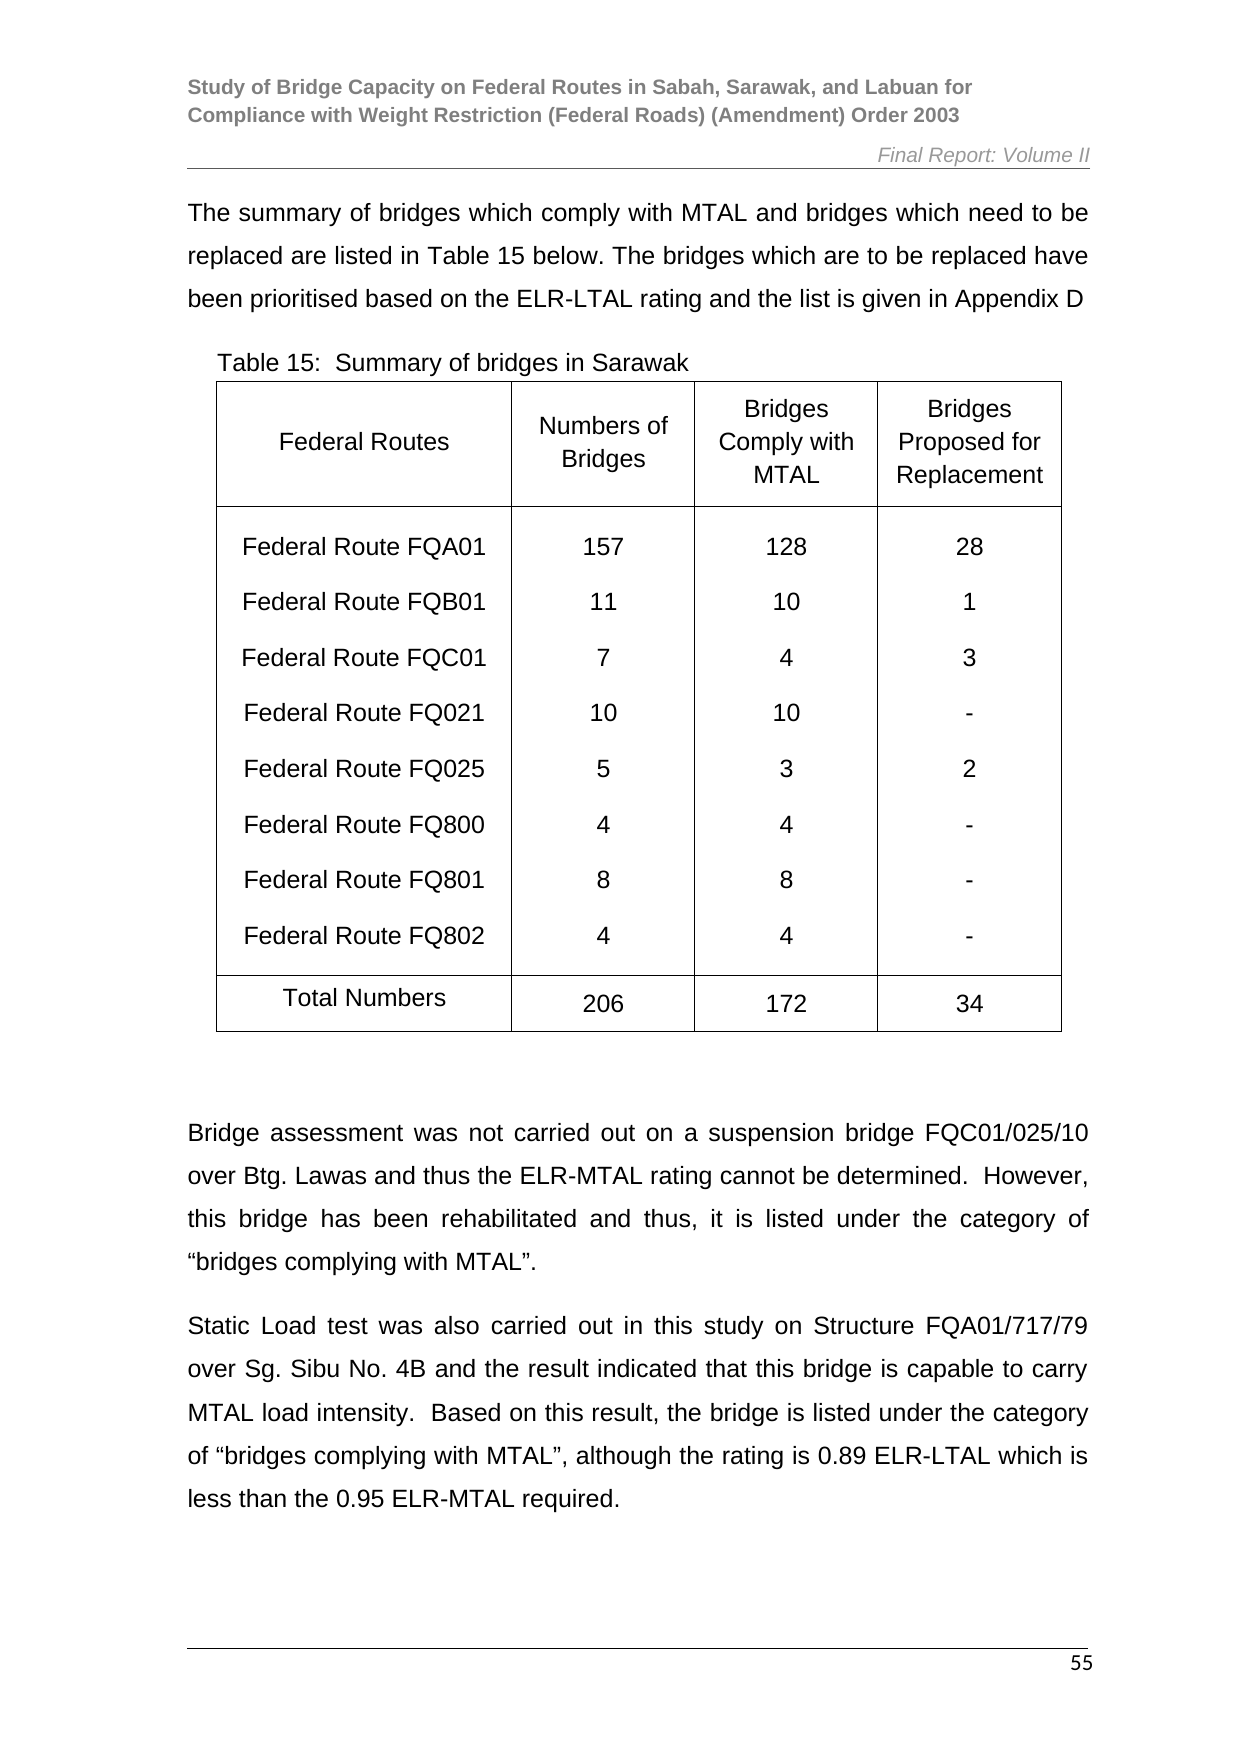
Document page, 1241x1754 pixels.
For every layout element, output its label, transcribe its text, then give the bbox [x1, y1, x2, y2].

table_header Bridges Comply with MTAL [695, 382, 877, 506]
text Table 15: Summary of bridges in Sarawak [217, 348, 999, 377]
table_header Federal Routes [217, 382, 511, 506]
table_cell 206 [512, 976, 694, 1031]
table_cell 157 11 7 10 5 4 8 4 [512, 507, 694, 975]
table_cell 128 10 4 10 3 4 8 4 [695, 507, 877, 975]
list Static Load test was also carried out in this study on Structure FQA01/717/79 over Sg. Sibu No. 4B and the result indicated that this bridge is capable to carry MTAL load intensity. Based on this result, the bridge is listed under the category of “bridges complying with MTAL”, although the rating is 0.89 ELR-LTAL which is less than the 0.95 ELR-MTAL required. [187, 1311, 1090, 1513]
table_header Bridges Proposed for Replacement [878, 382, 1061, 506]
table_cell Total Numbers [217, 976, 511, 1031]
table_cell Federal Route FQA01 Federal Route FQB01 Federal Route FQC01 Federal Route FQ021 Federal Route FQ025 Federal Route FQ800 Federal Route FQ801 Federal Route FQ802 [217, 507, 511, 975]
table_cell 34 [878, 976, 1061, 1031]
text The summary of bridges which comply with MTAL and bridges which need to be replaced are listed in Table 15 below. The bridges which are to be replaced have been prioritised based on the ELR-LTAL rating and the list is given in Appendix D [187, 198, 1090, 313]
table_cell 28 1 3 - 2 - - - [878, 507, 1061, 975]
table_cell 172 [695, 976, 877, 1031]
text Bridge assessment was not carried out on a suspension bridge FQC01/025/10 over Btg. Lawas and thus the ELR-MTAL rating cannot be determined. However, this bridge has been rehabilitated and thus, it is listed under the category of “bridges complying with MTAL”. [187, 1118, 1090, 1276]
table_header Numbers of Bridges [512, 382, 694, 506]
